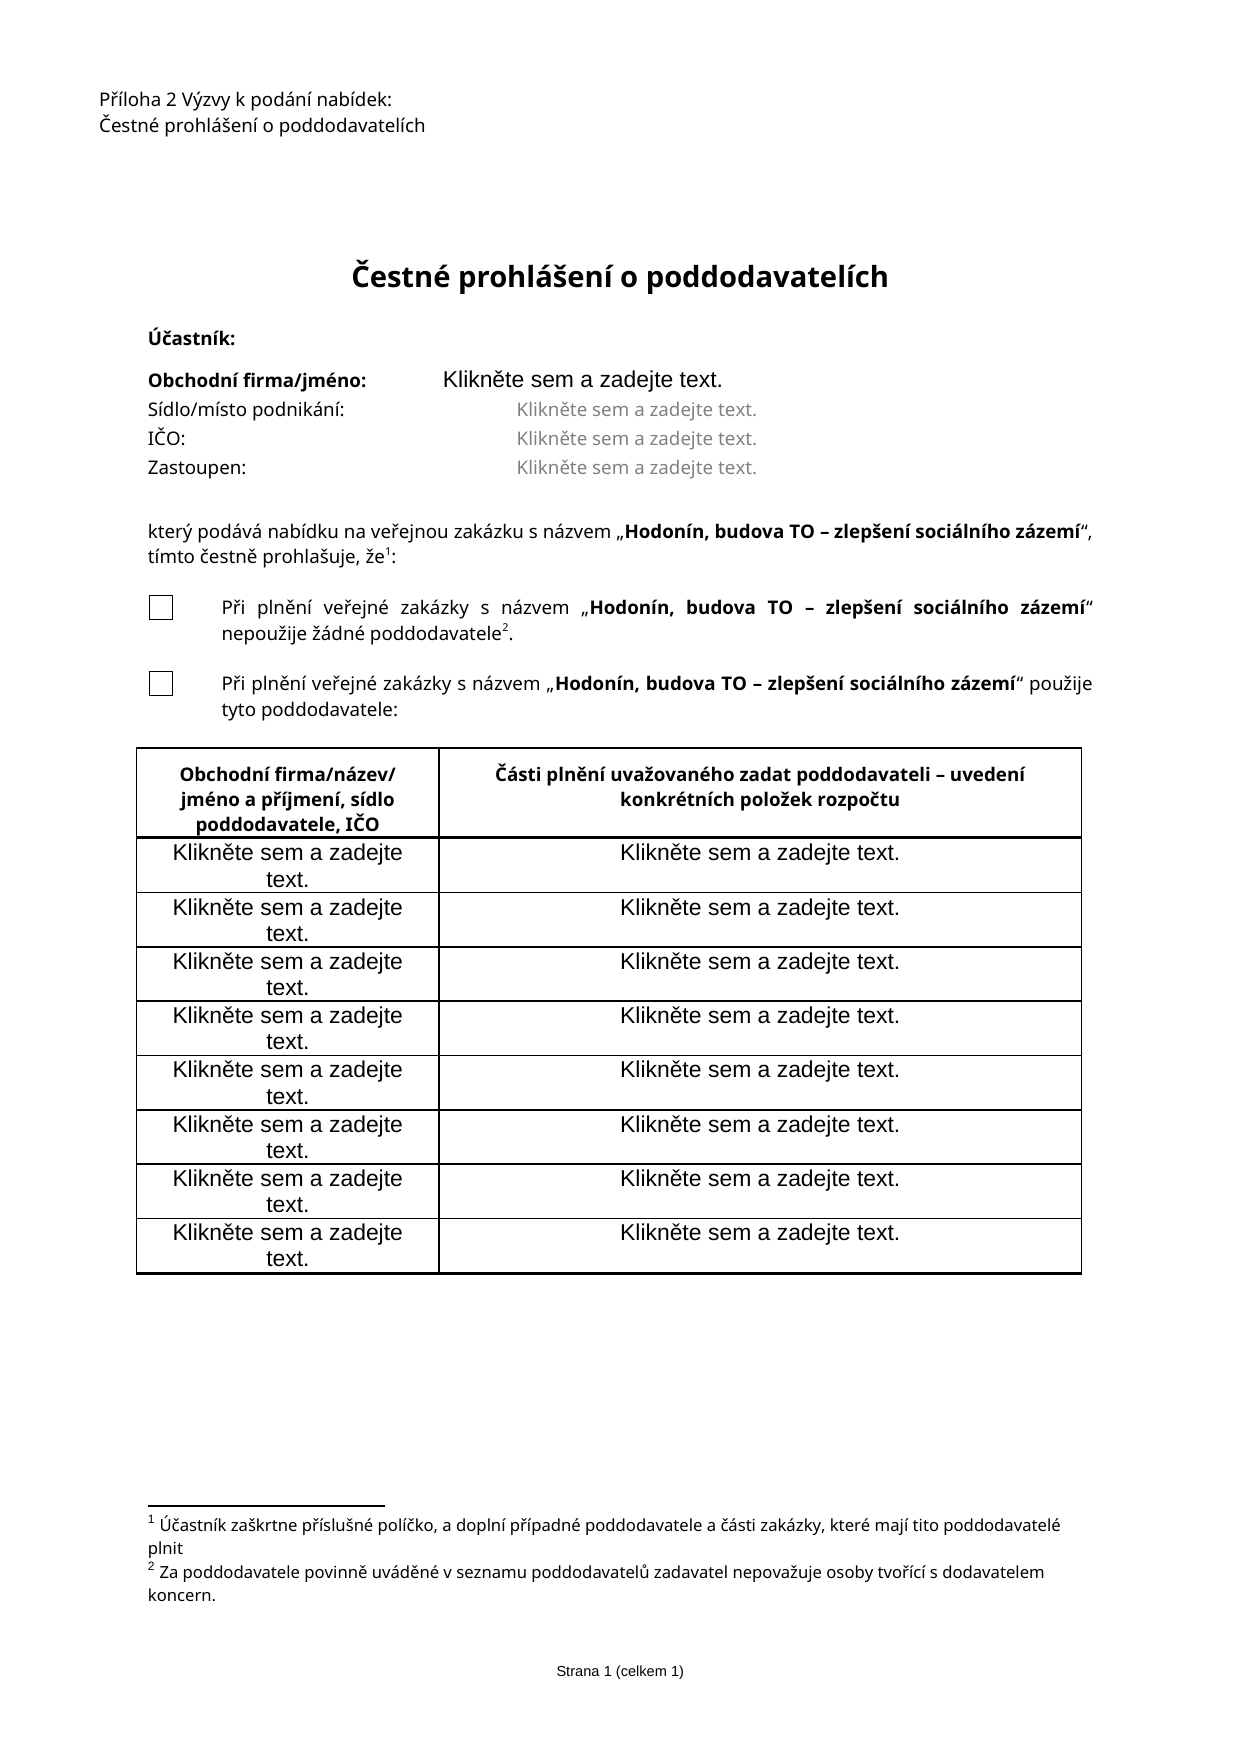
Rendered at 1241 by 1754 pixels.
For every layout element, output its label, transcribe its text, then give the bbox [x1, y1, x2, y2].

text Při plnění veřejné zakázky s názvem „Hodonín, budova TO – zlepšení sociálního zázemí“ nepoužije žádné poddodavatele. [148, 594, 1093, 645]
text Účastník: [148, 321, 1093, 352]
text Obchodní firma/jméno: [148, 364, 1093, 393]
text Sídlo/místo podnikání: [148, 393, 1093, 422]
table_header Části plnění uvažovaného zadat poddodavateli – uvedení konkrétních položek rozpočtu [440, 749, 1081, 836]
text IČO: [148, 422, 1093, 451]
text který podává nabídku na veřejnou zakázku s názvem „Hodonín, budova TO – zlepšení sociálního zázemí“, tímto čestně prohlašuje, že: [148, 518, 1093, 569]
title Čestné prohlášení o poddodavatelích [148, 256, 1093, 296]
text Při plnění veřejné zakázky s názvem „Hodonín, budova TO – zlepšení sociálního zázemí“ použije tyto poddodavatele: [148, 670, 1093, 721]
table_header Obchodní firma/název/ jméno a příjmení, sídlo poddodavatele, IČO [137, 749, 438, 836]
text Zastoupen: [148, 451, 1093, 480]
